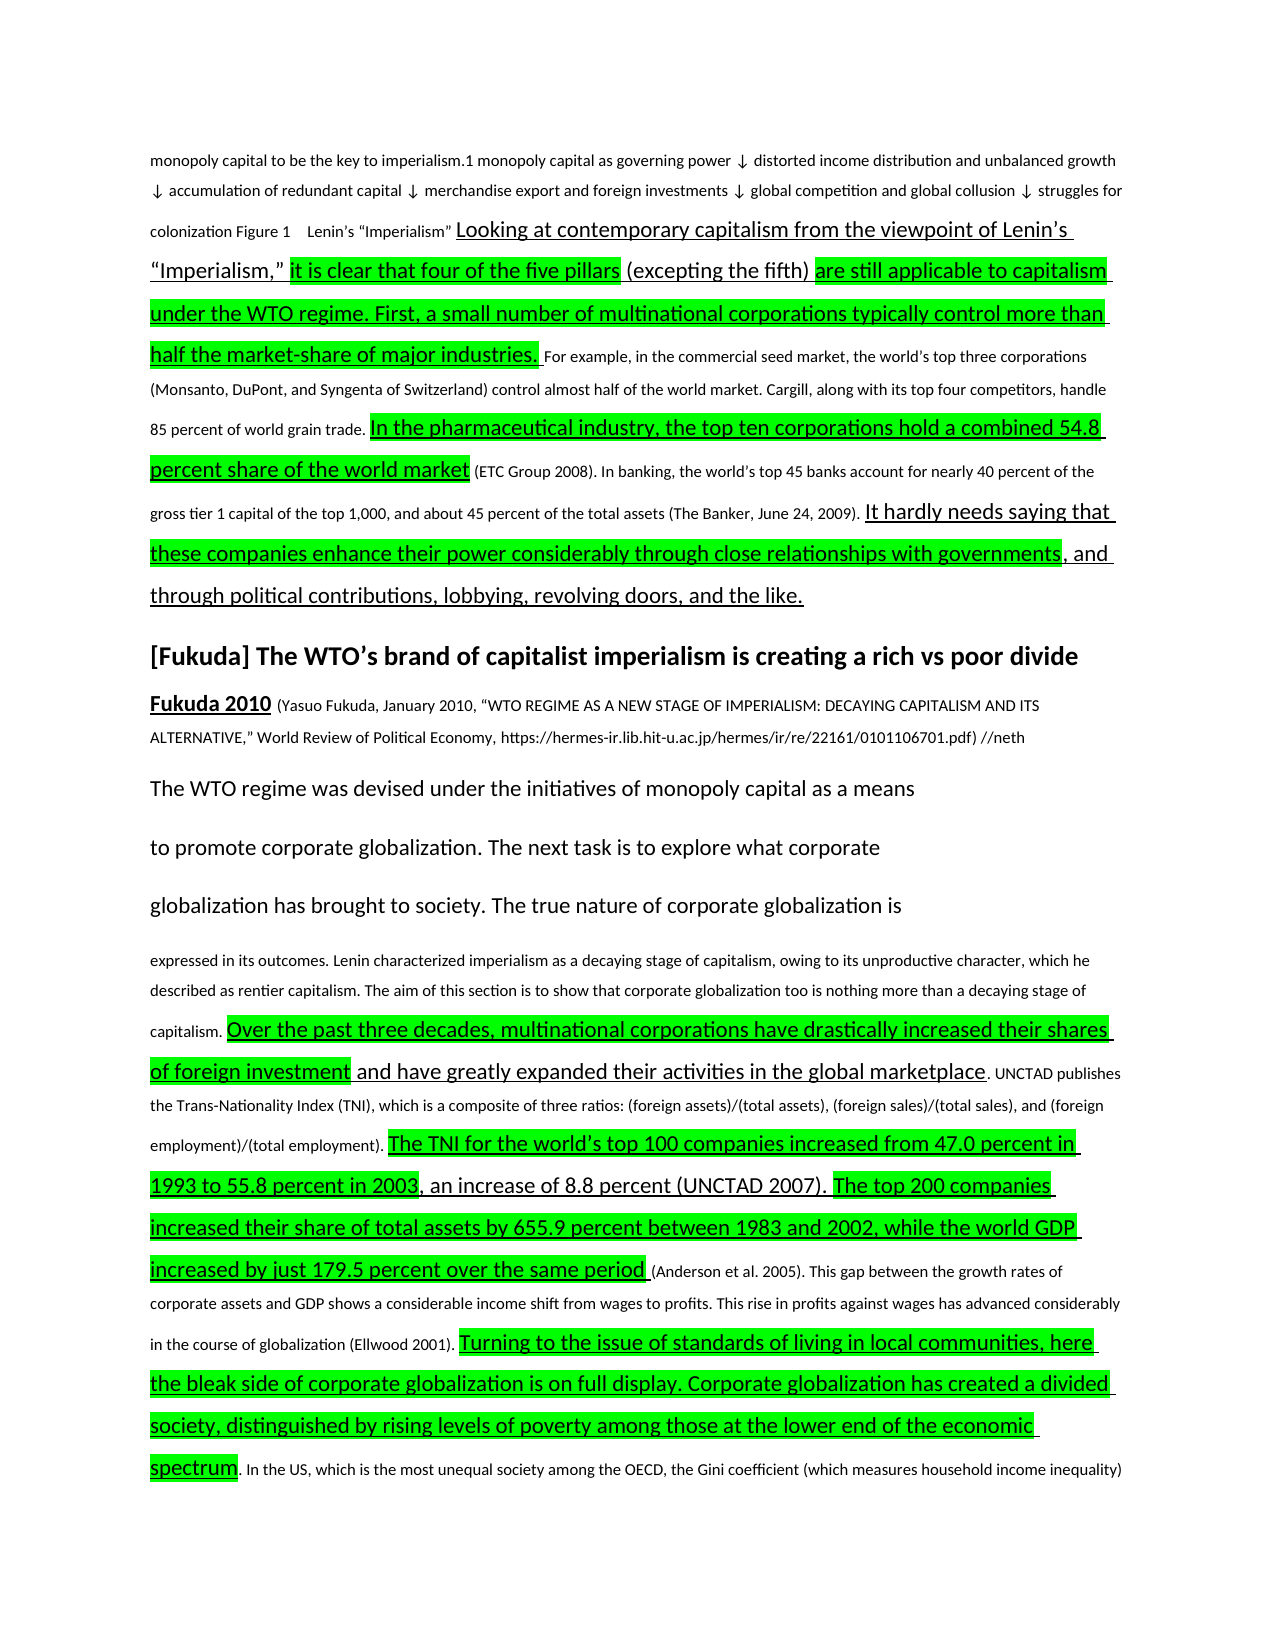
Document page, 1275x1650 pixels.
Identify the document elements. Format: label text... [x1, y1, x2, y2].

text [150, 950, 1125, 1482]
text to promote corporate globalization. The next task is to explore what corporate [150, 833, 1125, 861]
text Fukuda 2010 (Yasuo Fukuda, January 2010, “WTO REGIME AS A NEW STAGE OF IMPERIALISM: DECAYING CAPITALISM AND ITS ALTERNATIVE,” World Review of Political Economy, https://hermes-ir.lib.hit-u.ac.jp/hermes/ir/re/22161/0101106701.pdf) //neth [150, 689, 1125, 747]
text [150, 150, 1125, 609]
text The WTO regime was devised under the initiatives of monopoly capital as a means [150, 774, 1125, 802]
subtitle [Fukuda] The WTO’s brand of capitalist imperialism is creating a rich vs poor divide [150, 639, 1125, 673]
text globalization has brought to society. The true nature of corporate globalization is [150, 892, 1125, 919]
